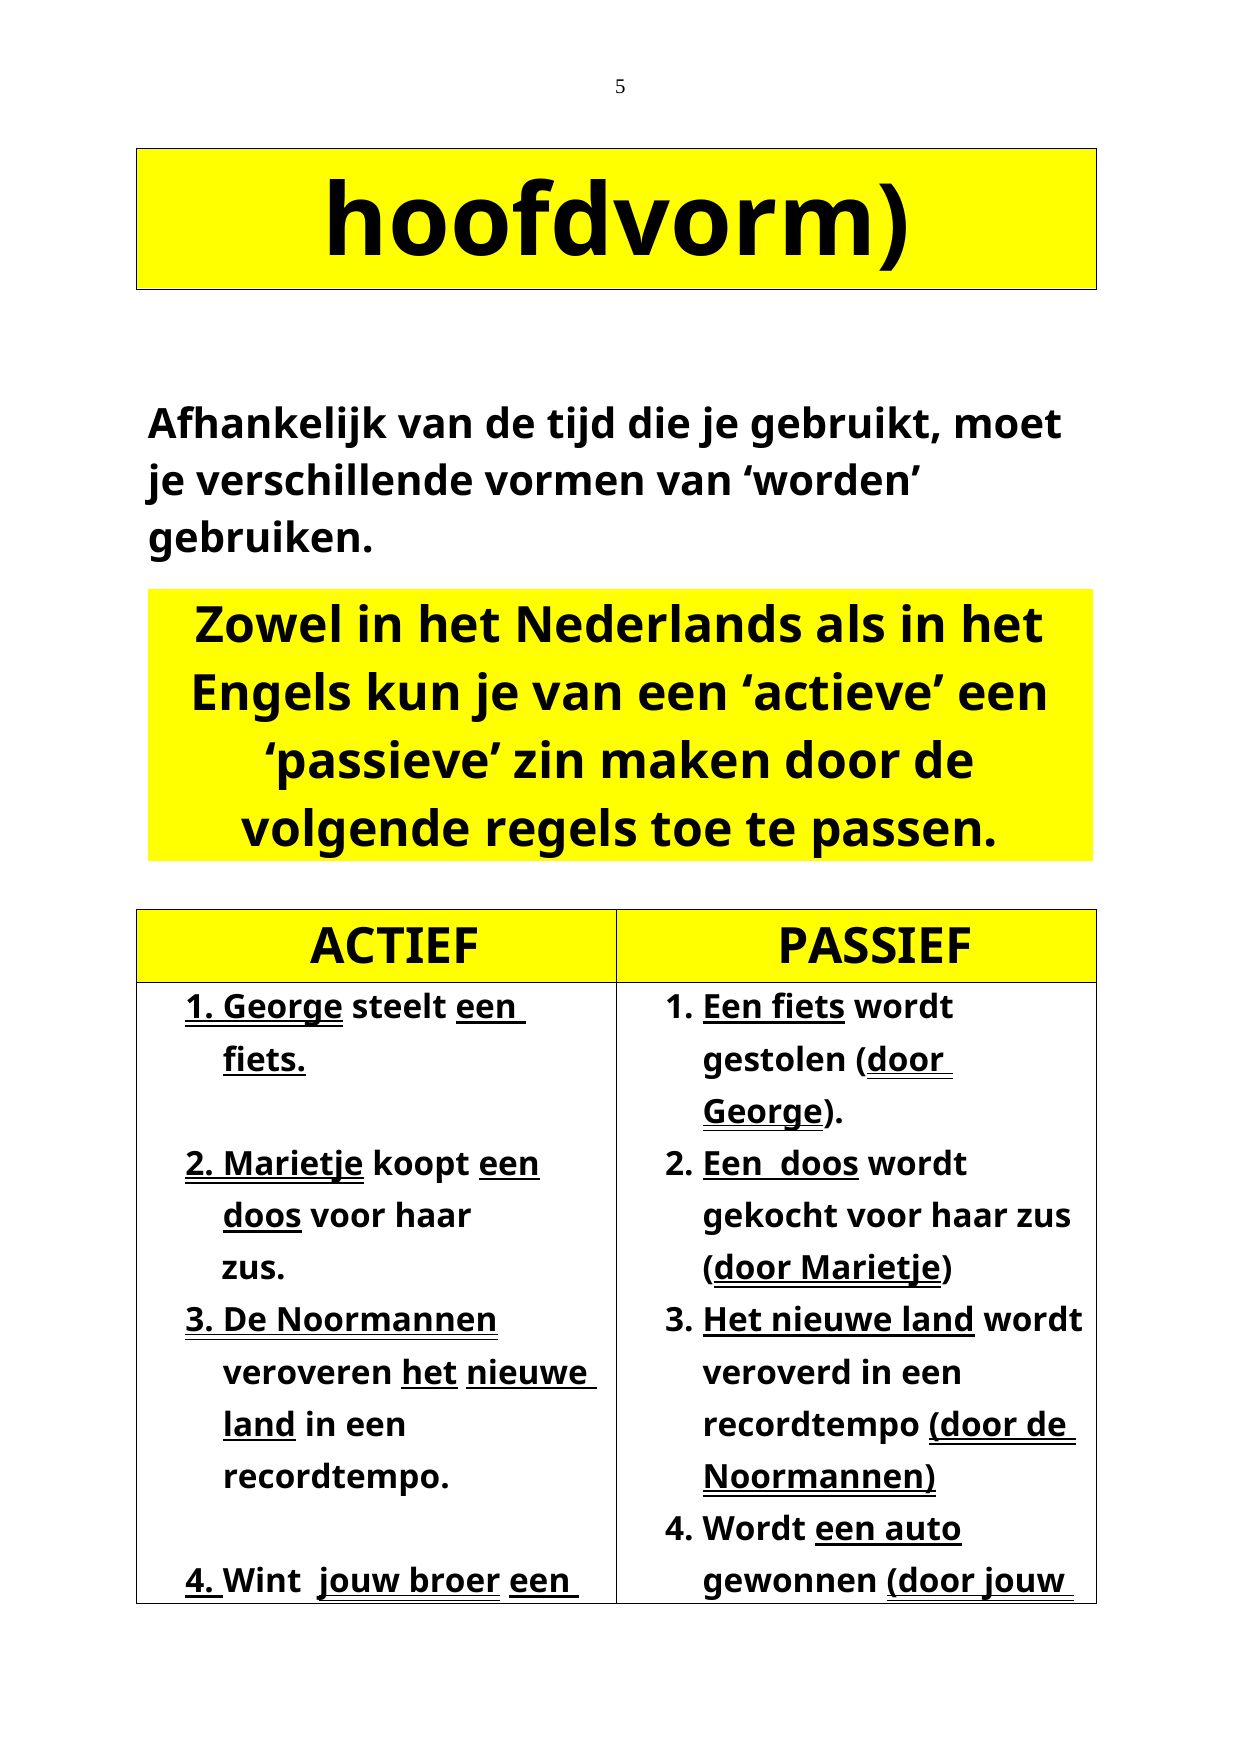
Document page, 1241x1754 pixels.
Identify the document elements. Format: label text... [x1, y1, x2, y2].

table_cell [137, 983, 616, 1603]
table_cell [617, 983, 1096, 1603]
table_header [137, 149, 1096, 288]
table_header PASSIEF [617, 910, 1096, 982]
table_header ACTIEF [137, 910, 616, 982]
text Afhankelijk van de tijd die je gebruikt, moet je verschillende vormen van ‘worden’ gebruiken. [148, 394, 1093, 565]
text Zowel in het Nederlands als in het Engels kun je van een ‘actieve’ een ‘passieve’ zin maken door de volgende regels toe te passen. [148, 589, 1093, 861]
